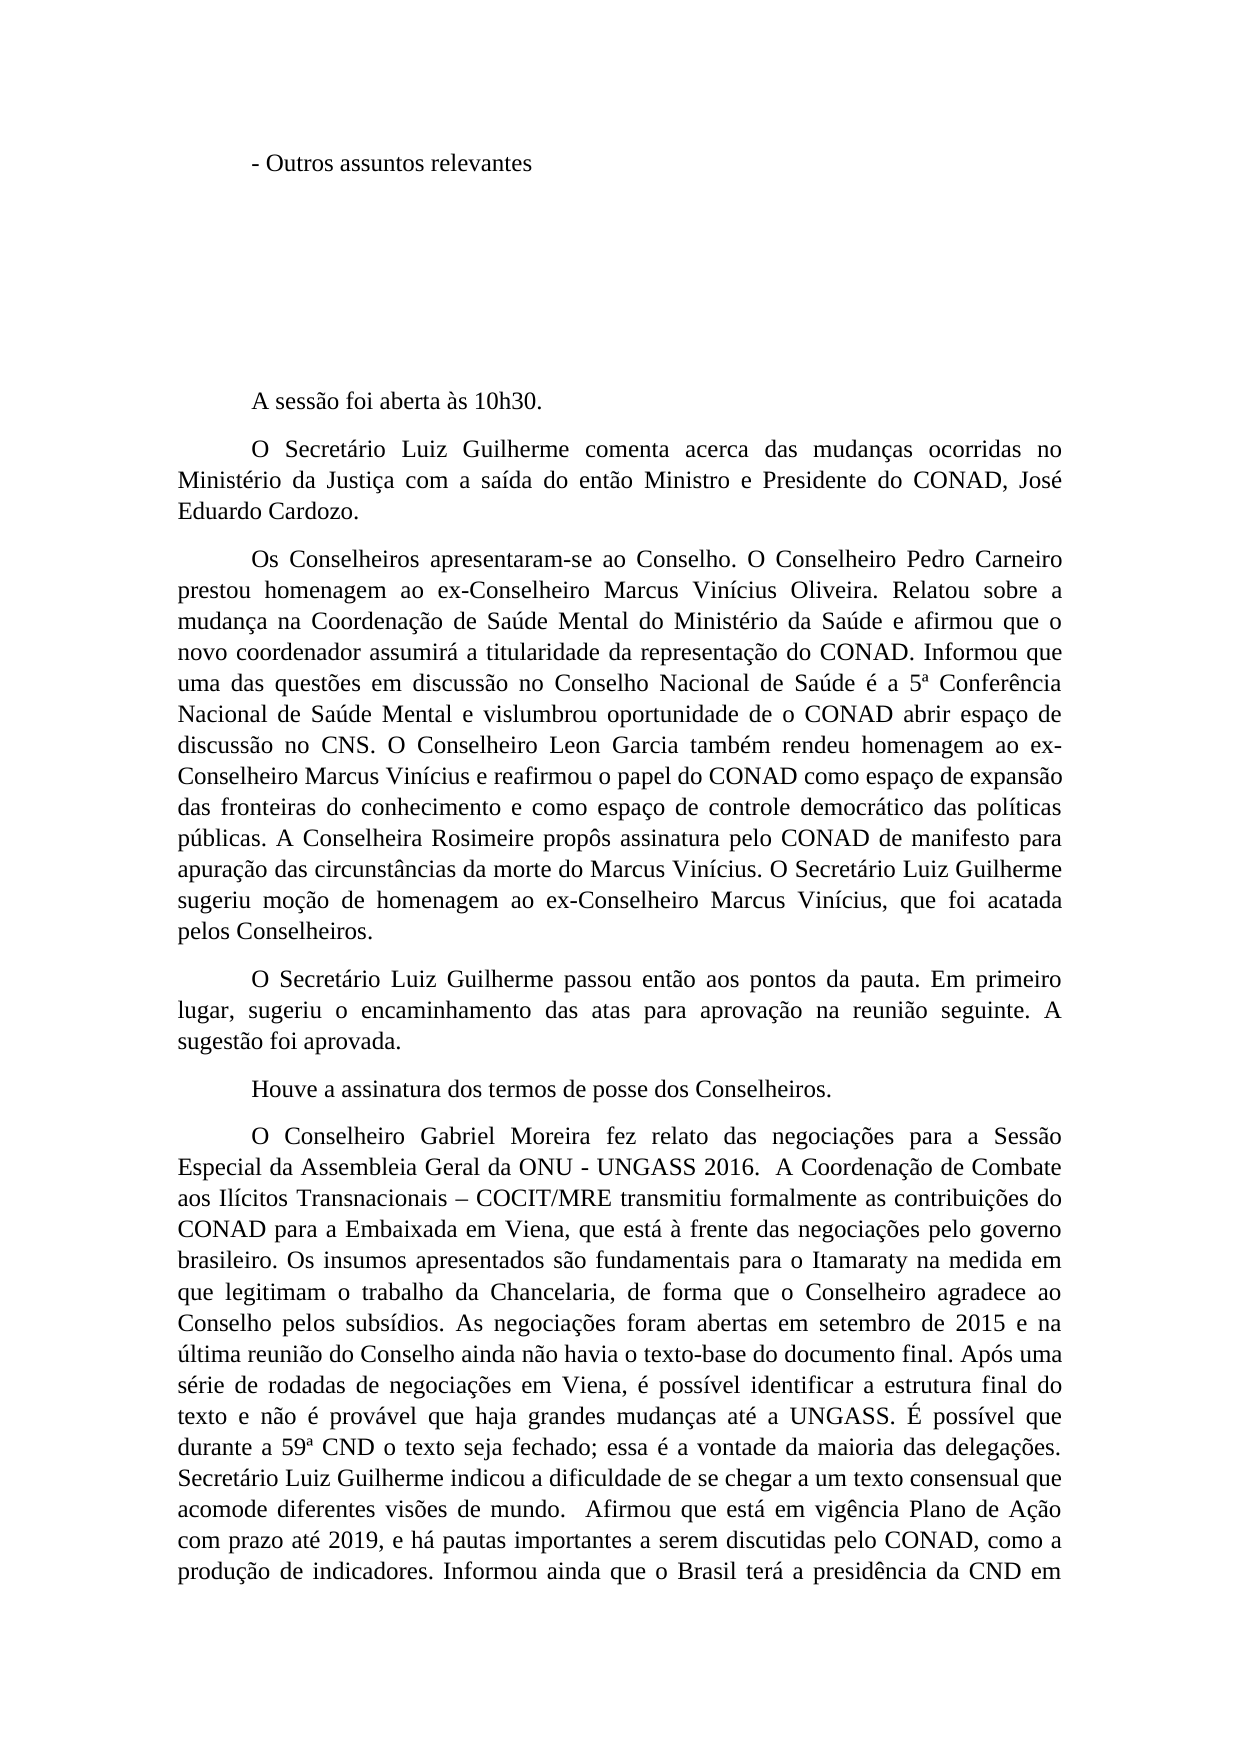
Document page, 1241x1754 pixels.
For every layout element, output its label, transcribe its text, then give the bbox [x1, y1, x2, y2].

text - Outros assuntos relevantes [177, 148, 1063, 176]
text O Secretário Luiz Guilherme comenta acerca das mudanças ocorridas no Ministério da Justiça com a saída do então Ministro e Presidente do CONAD, José Eduardo Cardozo. [177, 434, 1063, 525]
text A sessão foi aberta às 10h30. [177, 386, 1063, 415]
text Os Conselheiros apresentaram-se ao Conselho. O Conselheiro Pedro Carneiro prestou homenagem ao ex-Conselheiro Marcus Vinícius Oliveira. Relatou sobre a mudança na Coordenação de Saúde Mental do Ministério da Saúde e afirmou que o novo coordenador assumirá a titularidade da representação do CONAD. Informou que uma das questões em discussão no Conselho Nacional de Saúde é a 5ª Conferência Nacional de Saúde Mental e vislumbrou oportunidade de o CONAD abrir espaço de discussão no CNS. O Conselheiro Leon Garcia também rendeu homenagem ao ex-Conselheiro Marcus Vinícius e reafirmou o papel do CONAD como espaço de expansão das fronteiras do conhecimento e como espaço de controle democrático das políticas públicas. A Conselheira Rosimeire propôs assinatura pelo CONAD de manifesto para apuração das circunstâncias da morte do Marcus Vinícius. O Secretário Luiz Guilherme sugeriu moção de homenagem ao ex-Conselheiro Marcus Vinícius, que foi acatada pelos Conselheiros. [177, 544, 1063, 945]
text Houve a assinatura dos termos de posse dos Conselheiros. [177, 1074, 1063, 1102]
text O Secretário Luiz Guilherme passou então aos pontos da pauta. Em primeiro lugar, sugeriu o encaminhamento das atas para aprovação na reunião seguinte. A sugestão foi aprovada. [177, 964, 1063, 1055]
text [177, 1121, 1063, 1585]
